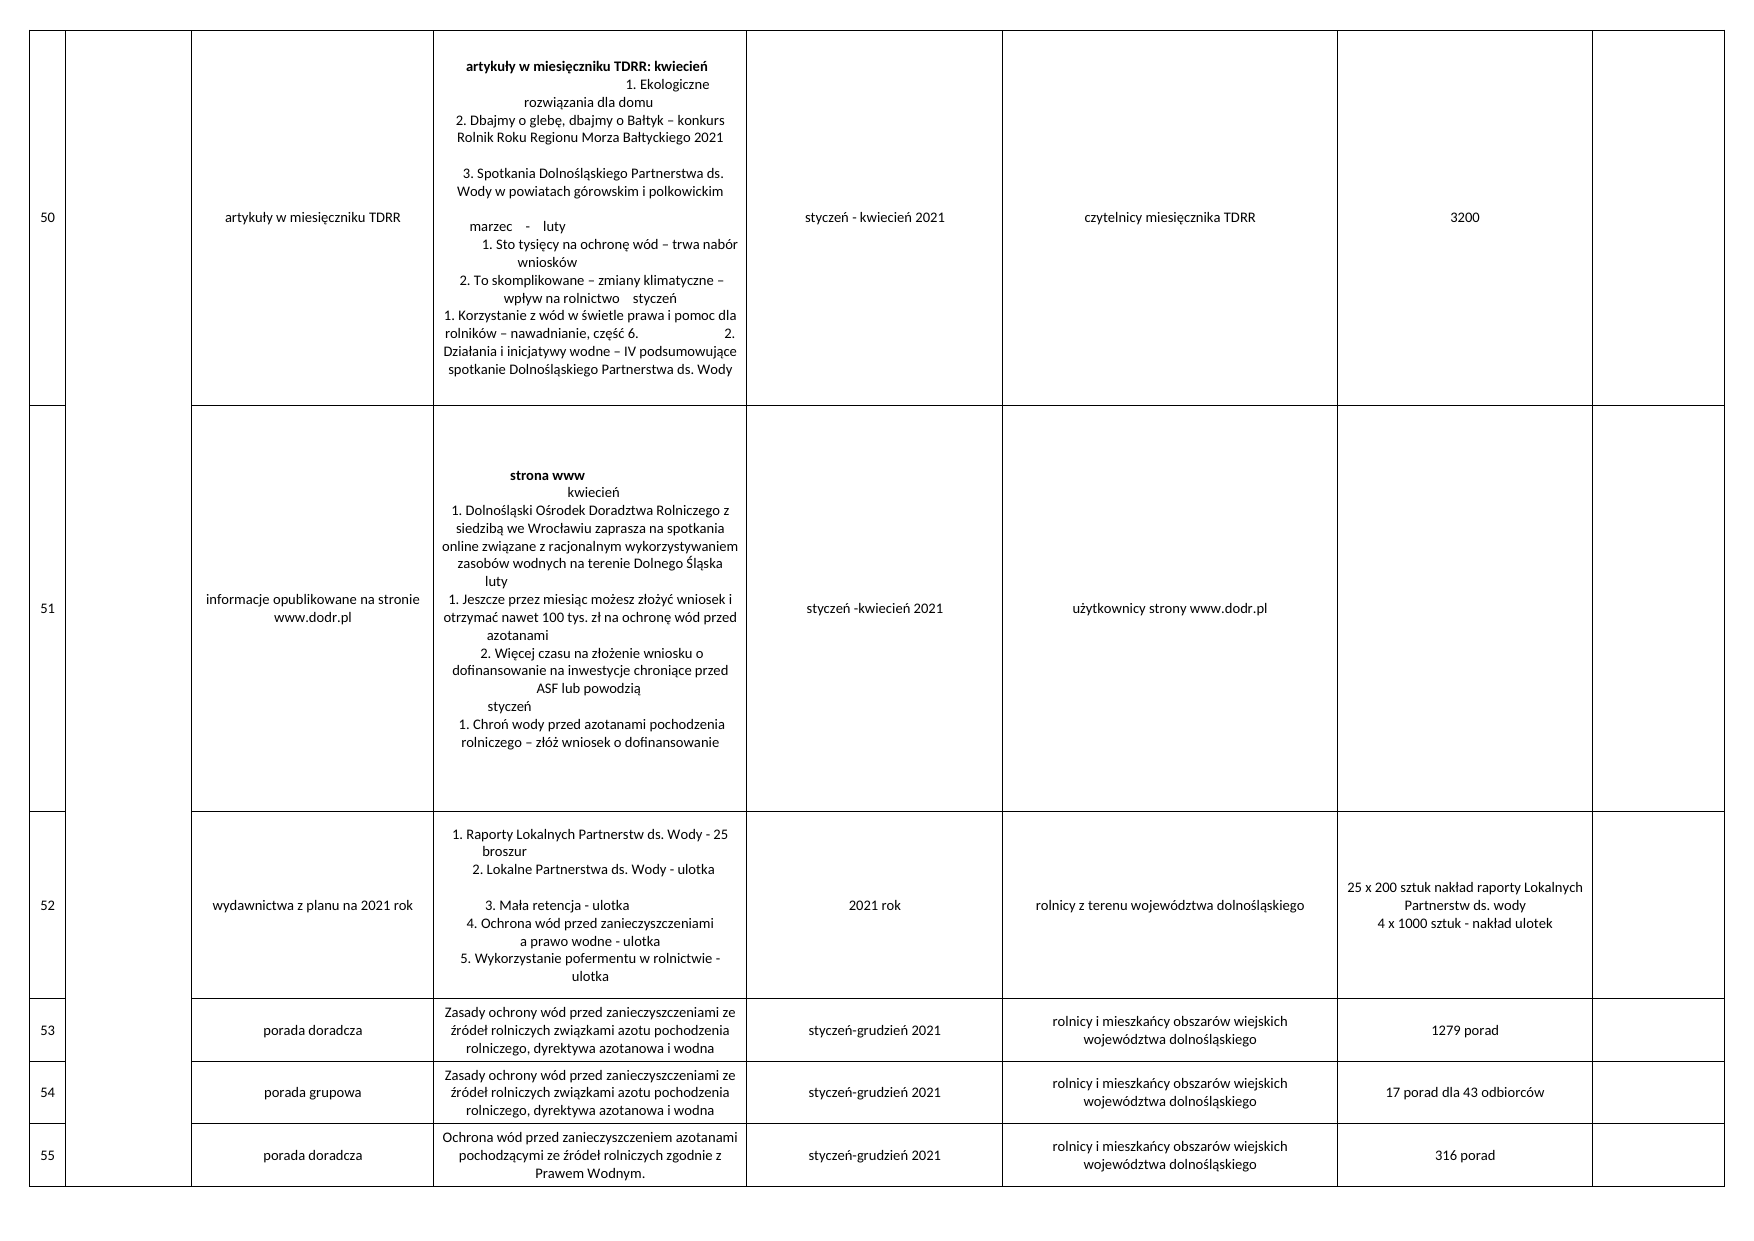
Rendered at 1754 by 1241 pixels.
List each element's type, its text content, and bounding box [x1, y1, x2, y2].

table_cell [434, 1124, 746, 1186]
table_cell [1338, 406, 1592, 811]
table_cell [747, 1124, 1002, 1186]
table_cell 51 [30, 406, 65, 811]
table_cell czytelnicy miesięcznika TDRR [1003, 31, 1337, 404]
table_cell 52 [30, 812, 65, 998]
table_cell 53 [30, 999, 65, 1061]
table_cell 54 [30, 1062, 65, 1123]
table_cell wydawnictwa z planu na 2021 rok [192, 812, 433, 998]
table_cell rolnicy i mieszkańcy obszarów wiejskich województwa dolnośląskiego [1003, 999, 1337, 1061]
table_cell 1. Raporty Lokalnych Partnerstw ds. Wody - 25 broszur 2. Lokalne Partnerstwa ds. Wody - ulotka 3. Mała retencja - ulotka 4. Ochrona wód przed zanieczyszczeniami a prawo wodne - ulotka 5. Wykorzystanie pofermentu w rolnictwie - ulotka [434, 812, 746, 998]
table_cell rolnicy z terenu województwa dolnośląskiego [1003, 812, 1337, 998]
table_cell styczeń - kwiecień 2021 [747, 31, 1002, 404]
table_cell porada grupowa [192, 1062, 433, 1123]
table_cell [1593, 1062, 1724, 1123]
table_cell Zasady ochrony wód przed zanieczyszczeniami ze źródeł rolniczych związkami azotu pochodzenia rolniczego, dyrektywa azotanowa i wodna [434, 999, 746, 1061]
table_cell 2021 rok [747, 812, 1002, 998]
table_cell 1279 porad [1338, 999, 1592, 1061]
table_cell 316 porad [1338, 1124, 1592, 1186]
table_cell informacje opublikowane na stronie www.dodr.pl [192, 406, 433, 811]
table_cell [1593, 812, 1724, 998]
table_cell 25 x 200 sztuk nakład raporty Lokalnych Partnerstw ds. wody 4 x 1000 sztuk - nakład ulotek [1338, 812, 1592, 998]
table_cell [1593, 1124, 1724, 1186]
table_cell porada doradcza [192, 1124, 433, 1186]
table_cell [1003, 1124, 1337, 1186]
table_cell styczeń -kwiecień 2021 [747, 406, 1002, 811]
table_cell [1593, 999, 1724, 1061]
table_cell [1593, 31, 1724, 404]
table_cell rolnicy i mieszkańcy obszarów wiejskich województwa dolnośląskiego [1003, 1062, 1337, 1123]
table_cell [1593, 406, 1724, 811]
table_cell styczeń-grudzień 2021 [747, 1062, 1002, 1123]
table_cell Zasady ochrony wód przed zanieczyszczeniami ze źródeł rolniczych związkami azotu pochodzenia rolniczego, dyrektywa azotanowa i wodna [434, 1062, 746, 1123]
table_cell 17 porad dla 43 odbiorców [1338, 1062, 1592, 1123]
table_cell porada doradcza [192, 999, 433, 1061]
table_cell 55 [30, 1124, 65, 1186]
table_cell użytkownicy strony www.dodr.pl [1003, 406, 1337, 811]
table_cell artykuły w miesięczniku TDRR [192, 31, 433, 404]
table_cell 3200 [1338, 31, 1592, 404]
table_cell artykuły w miesięczniku TDRR: kwiecień 1. Ekologiczne rozwiązania dla domu 2. Dbajmy o glebę, dbajmy o Bałtyk – konkurs Rolnik Roku Regionu Morza Bałtyckiego 2021 3. Spotkania Dolnośląskiego Partnerstwa ds. Wody w powiatach górowskim i polkowickim marzec - luty 1. Sto tysięcy na ochronę wód – trwa nabór wniosków 2. To skomplikowane – zmiany klimatyczne – wpływ na rolnictwo styczeń 1. Korzystanie z wód w świetle prawa i pomoc dla rolników – nawadnianie, część 6. 2. Działania i inicjatywy wodne – IV podsumowujące spotkanie Dolnośląskiego Partnerstwa ds. Wody [434, 31, 746, 404]
table_cell strona www kwiecień 1. Dolnośląski Ośrodek Doradztwa Rolniczego z siedzibą we Wrocławiu zaprasza na spotkania online związane z racjonalnym wykorzystywaniem zasobów wodnych na terenie Dolnego Śląska luty 1. Jeszcze przez miesiąc możesz złożyć wniosek i otrzymać nawet 100 tys. zł na ochronę wód przed azotanami 2. Więcej czasu na złożenie wniosku o dofinansowanie na inwestycje chroniące przed ASF lub powodzią styczeń 1. Chroń wody przed azotanami pochodzenia rolniczego – złóż wniosek o dofinansowanie [434, 406, 746, 811]
table_cell 50 [30, 31, 65, 404]
table_cell styczeń-grudzień 2021 [747, 999, 1002, 1061]
